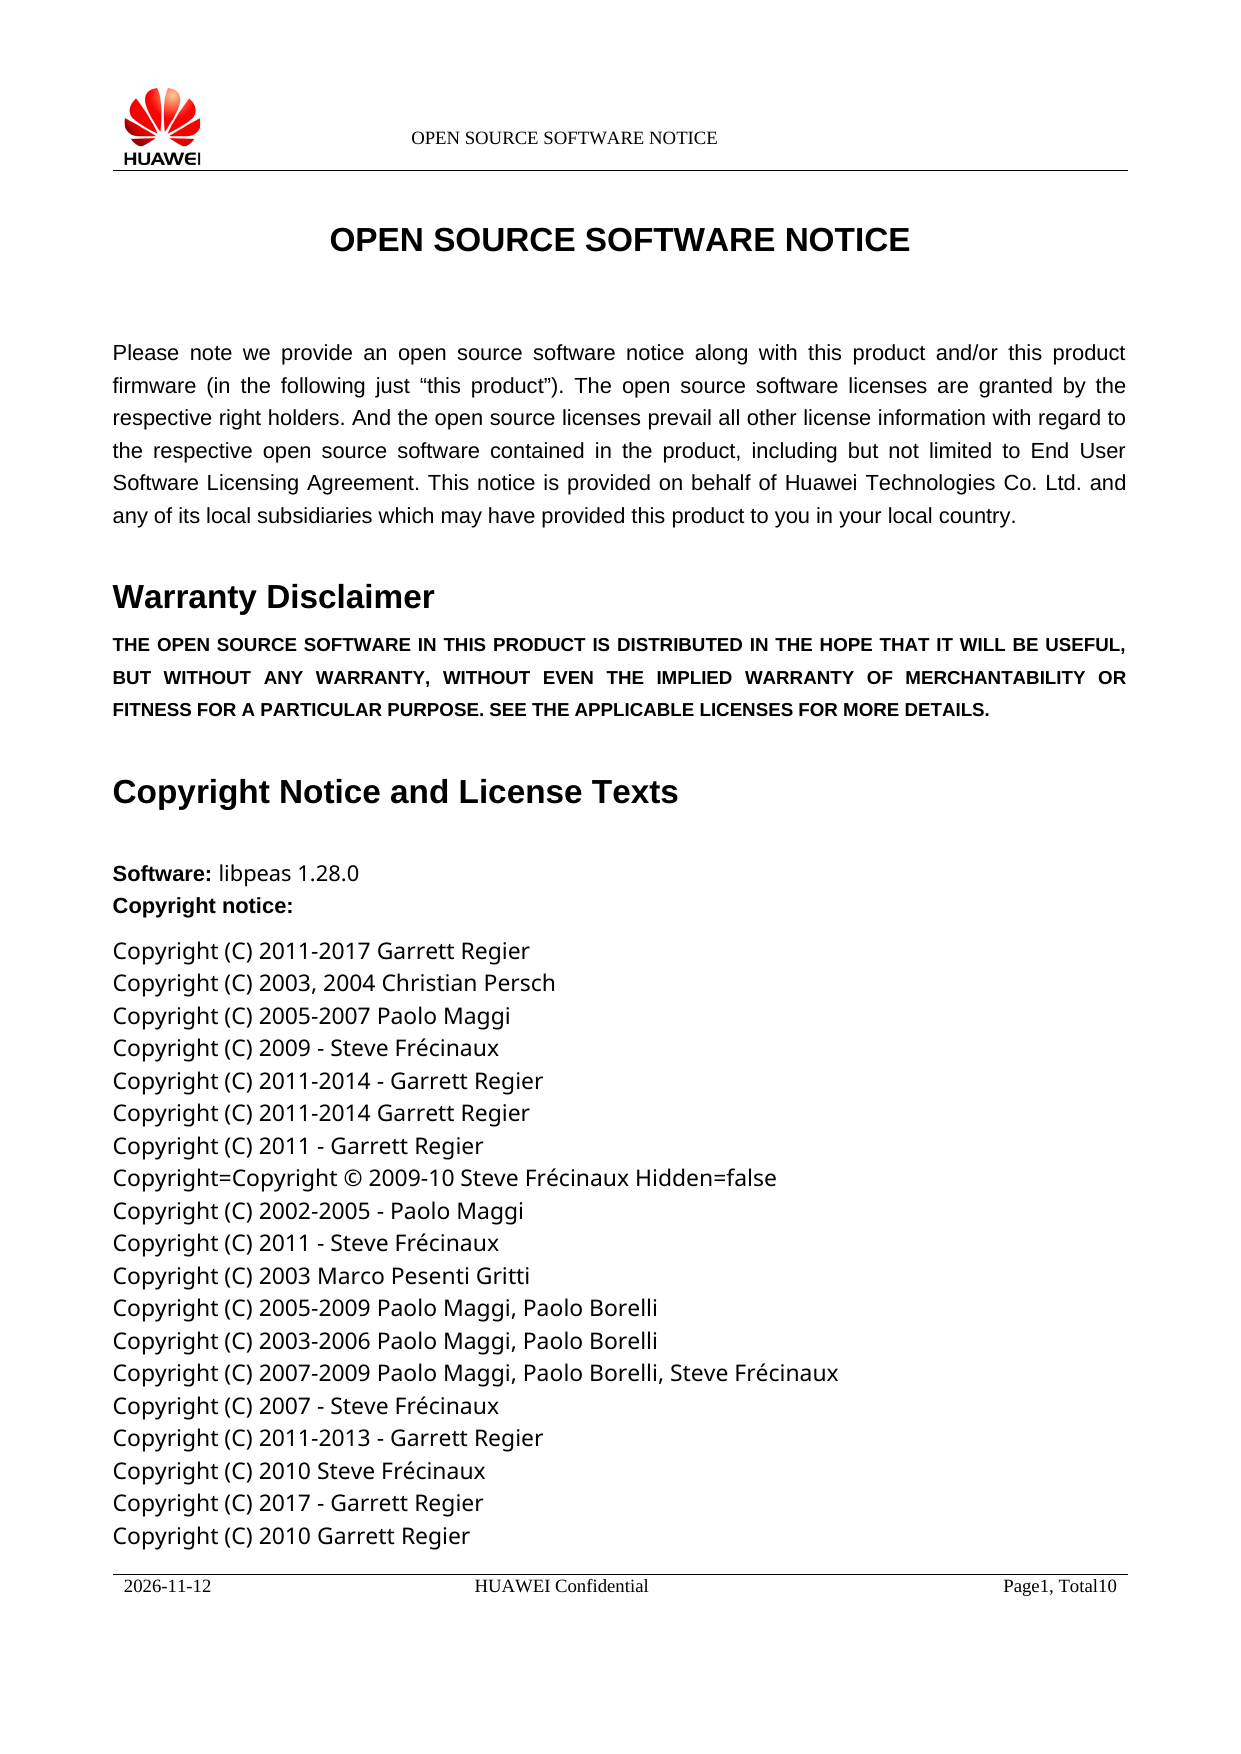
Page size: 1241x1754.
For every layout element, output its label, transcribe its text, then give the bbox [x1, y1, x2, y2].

title Software: libpeas 1.28.0 [112, 856, 1128, 889]
text Copyright Notice and License Texts [112, 759, 1128, 824]
text OPEN SOURCE SOFTWARE NOTICE [112, 206, 1128, 271]
text The open source software in this product is distributed in the hope that it will be useful, but WITHOUT ANY WARRANTY, without even the implied warranty of MERCHANTABILITY or FITNESS FOR A PARTICULAR PURPOSE. See the applicable licenses for more details. [112, 629, 1128, 726]
text Please note we provide an open source software notice along with this product and/or this product firmware (in the following just “this product”). The open source software licenses are granted by the respective right holders. And the open source licenses prevail all other license information with regard to the respective open source software contained in the product, including but not limited to End User Software Licensing Agreement. This notice is provided on behalf of Huawei Technologies Co. Ltd. and any of its local subsidiaries which may have provided this product to you in your local country. [112, 336, 1128, 531]
text Warranty Disclaimer [112, 564, 1128, 629]
picture [124, 88, 201, 165]
text Copyright notice: [112, 889, 1128, 921]
